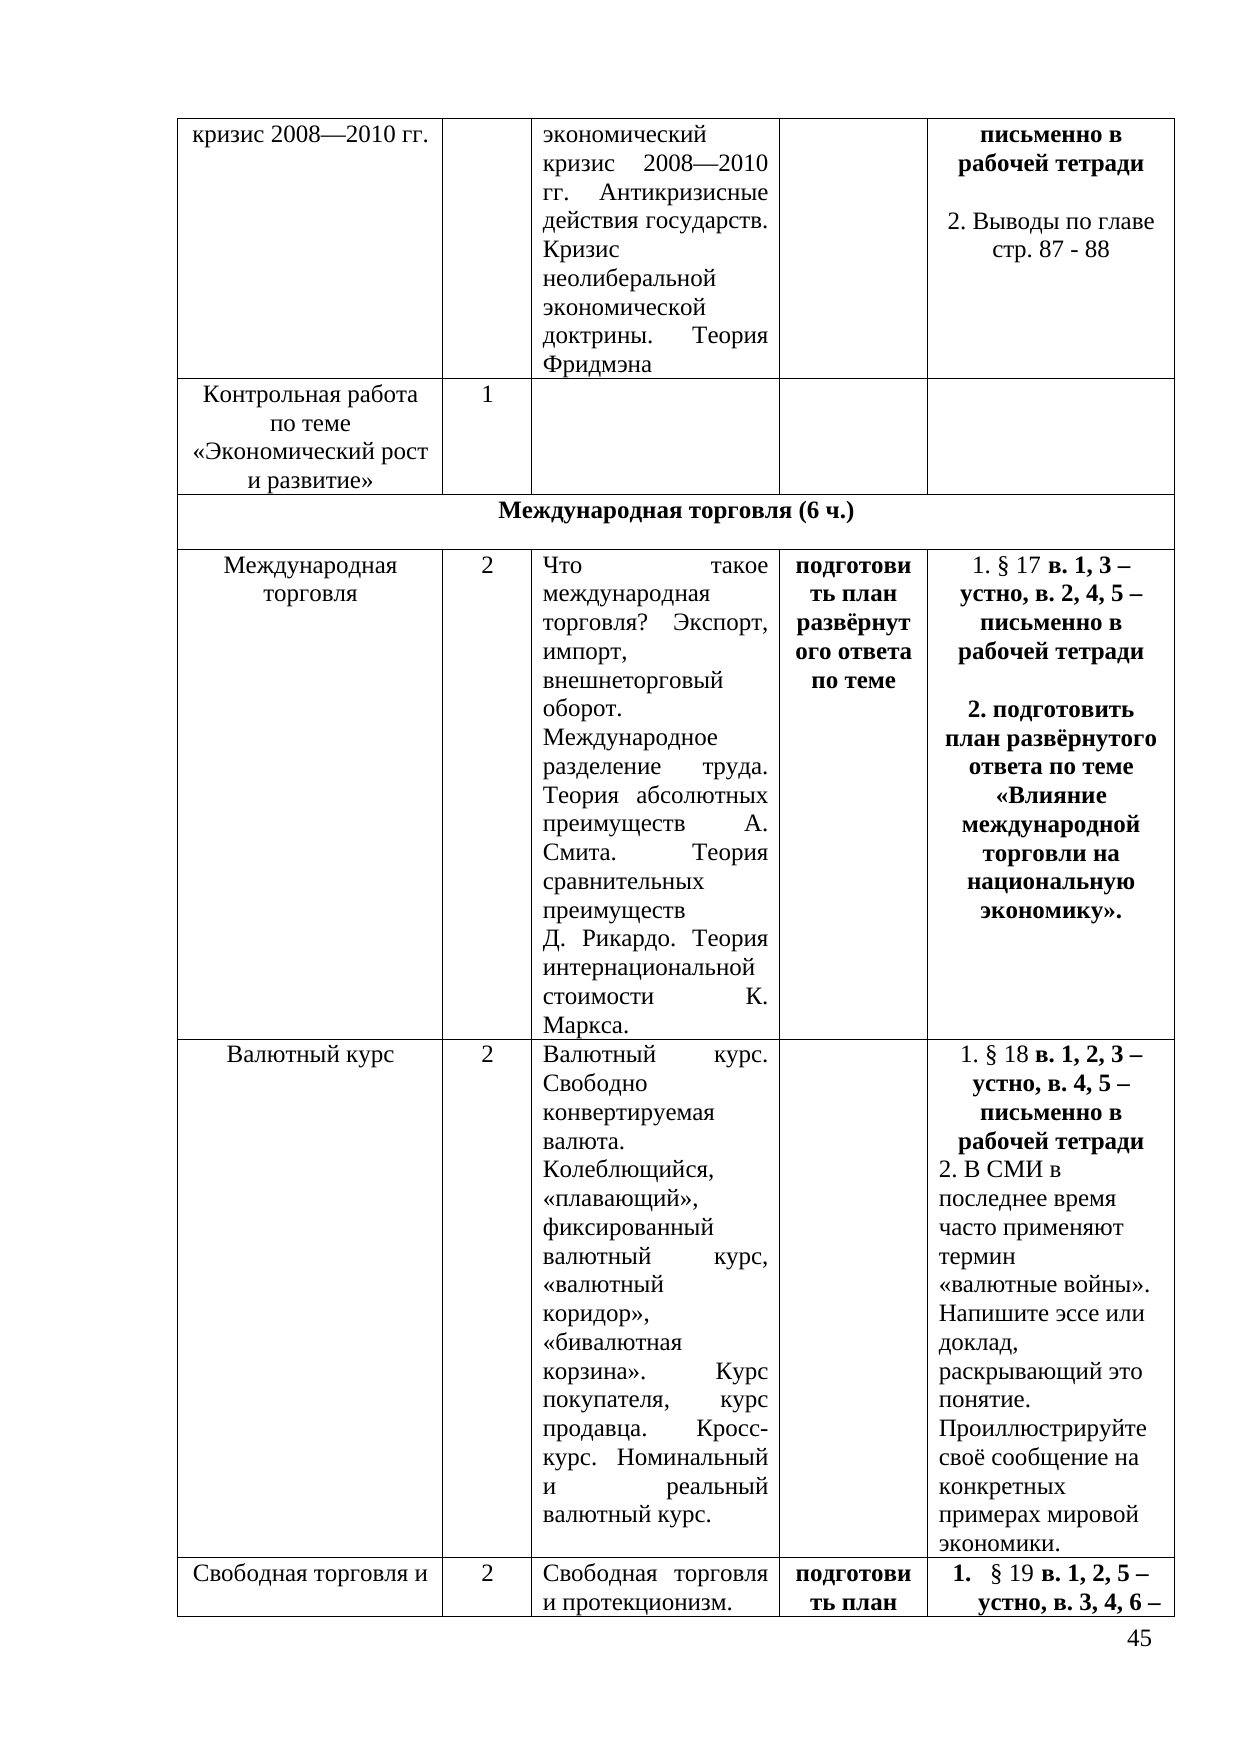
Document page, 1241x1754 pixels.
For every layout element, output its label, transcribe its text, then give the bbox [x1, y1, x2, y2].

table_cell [178, 1558, 442, 1616]
table_cell Что такое международная торговля? Экспорт, импорт, внешнеторговый оборот. Международное разделение труда. Теория абсолютных преимуществ А. Смита. Теория сравнительных преимуществ Д. Рикардо. Теория интернациональной стоимости К. Маркса. [532, 550, 779, 1038]
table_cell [928, 1558, 1174, 1616]
table_cell [532, 379, 779, 494]
table_cell 1. § 18 в. 1, 2, 3 – устно, в. 4, 5 – письменно в рабочей тетради 2. В СМИ в последнее время часто применяют термин «валютные войны». Напишите эссе или доклад, раскрывающий это понятие. Проиллюстрируйте своё сообщение на конкретных примерах мировой экономики. [928, 1040, 1174, 1557]
table_cell [780, 119, 927, 378]
table_cell [928, 379, 1174, 494]
table_cell Контрольная работа по теме «Экономический рост и развитие» [178, 379, 442, 494]
table_cell Международная торговля [178, 550, 442, 1038]
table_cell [780, 1558, 927, 1616]
table_cell 1 [443, 379, 531, 494]
table_cell Международная торговля (6 ч.) [178, 495, 1174, 549]
table_cell [780, 1040, 927, 1557]
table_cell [928, 119, 1174, 378]
table_cell 2 [443, 550, 531, 1038]
table_cell подготовить план развёрнутого ответа по теме [780, 550, 927, 1038]
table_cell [178, 119, 442, 378]
table_cell Валютный курс. Свободно конвертируемая валюта. Колеблющийся, «плавающий», фиксированный валютный курс, «валютный коридор», «бивалютная корзина». Курс покупателя, курс продавца. Кросс-курс. Номинальный и реальный валютный курс. [532, 1040, 779, 1557]
table_cell 1. § 17 в. 1, 3 – устно, в. 2, 4, 5 – письменно в рабочей тетради 2. подготовить план развёрнутого ответа по теме «Влияние международной торговли на национальную экономику». [928, 550, 1174, 1038]
table_cell Валютный курс [178, 1040, 442, 1557]
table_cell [532, 119, 779, 378]
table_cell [532, 1558, 779, 1616]
table_cell 2 [443, 119, 531, 378]
table_cell 2 [443, 1040, 531, 1557]
table_cell [780, 379, 927, 494]
table_cell 2 [443, 1558, 531, 1616]
